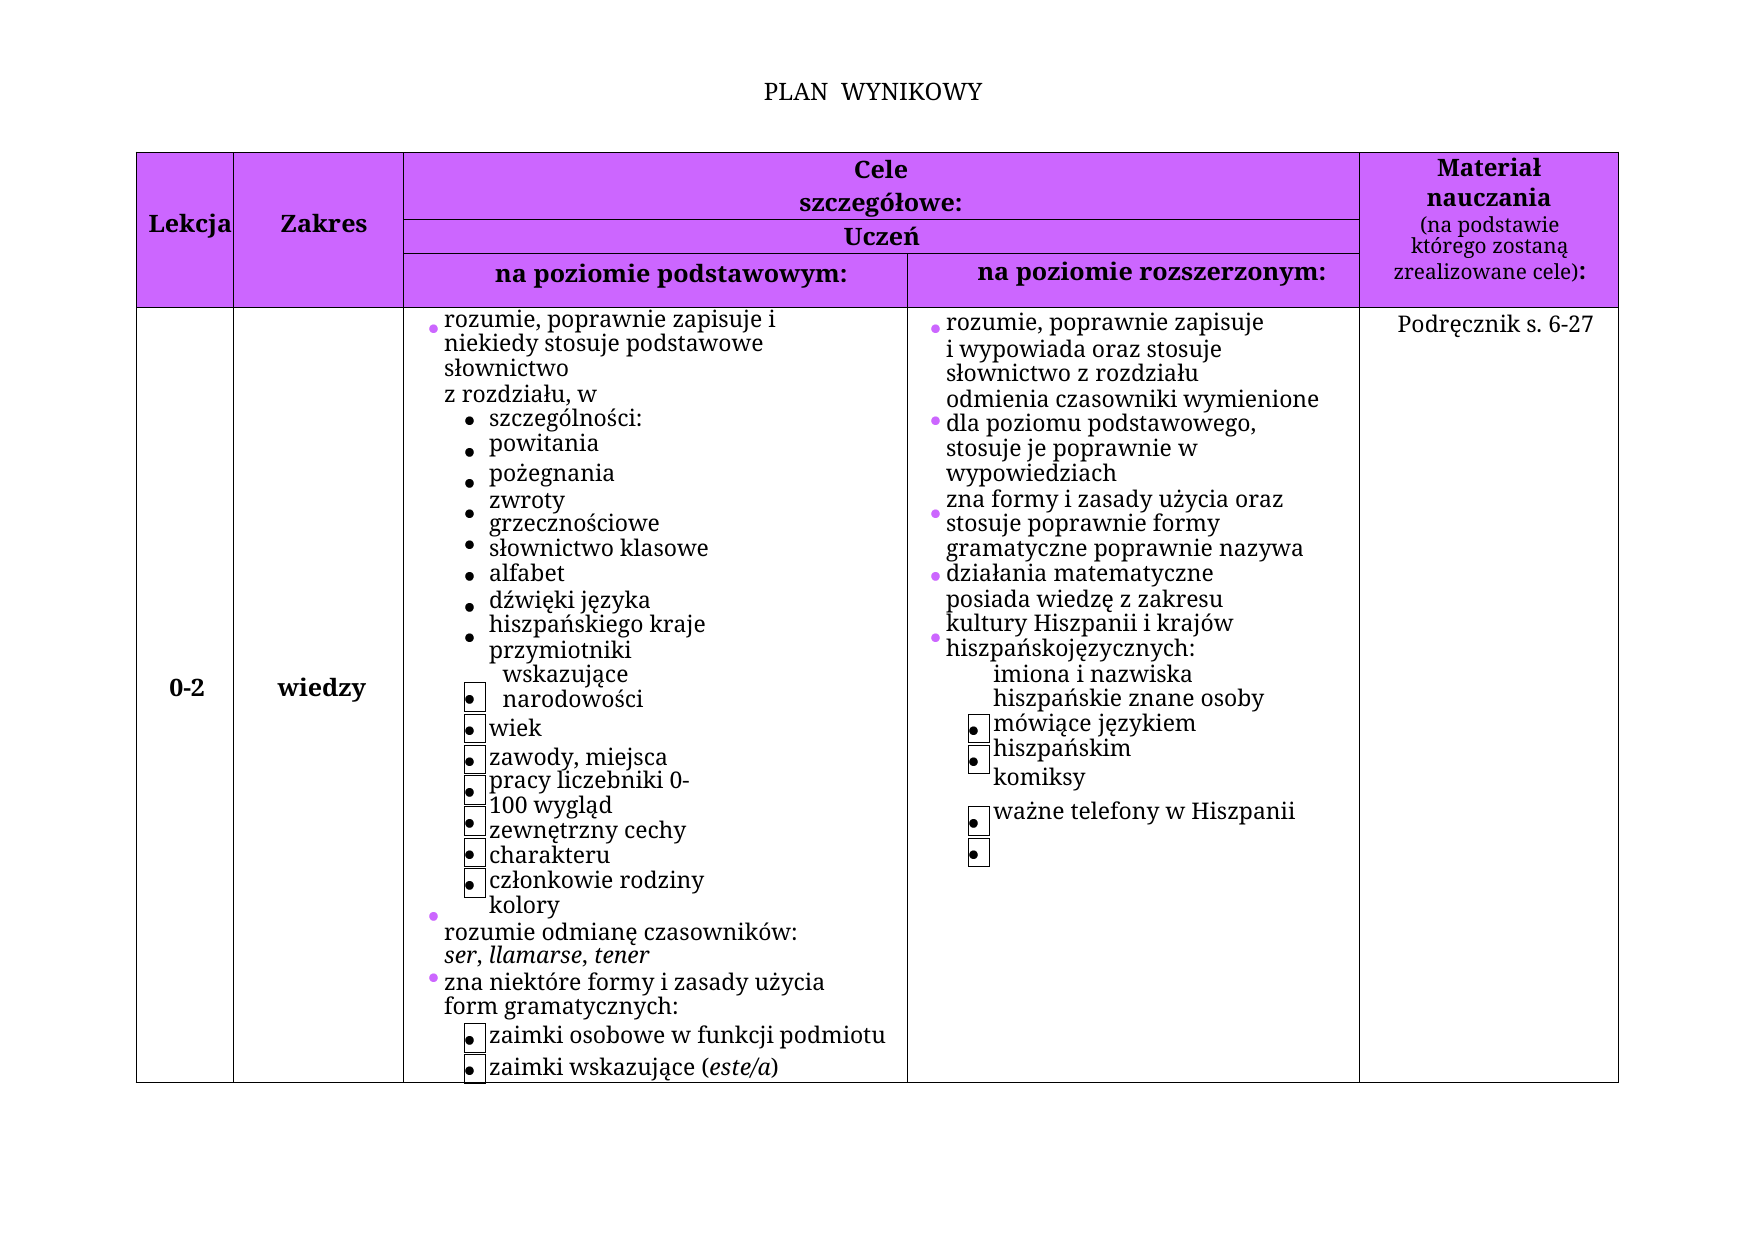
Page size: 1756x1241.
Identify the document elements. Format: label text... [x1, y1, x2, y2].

table_cell rozumie, poprawnie zapisuje i wypowiada oraz stosuje słownictwo z rozdziału odmienia czasowniki wymienione dla poziomu podstawowego, stosuje je poprawnie w wypowiedziach zna formy i zasady użycia oraz stosuje poprawnie formy gramatyczne poprawnie nazywa działania matematyczne posiada wiedzę z zakresu kultury Hiszpanii i krajów hiszpańskojęzycznych: imiona i nazwiska hiszpańskie znane osoby mówiące językiem hiszpańskim komiksy ważne telefony w Hiszpanii [908, 308, 1359, 1082]
table_cell rozumie, poprawnie zapisuje i niekiedy stosuje podstawowe słownictwo z rozdziału, w szczególności: powitania pożegnania zwroty grzecznościowe słownictwo klasowe alfabet dźwięki języka hiszpańskiego kraje przymiotniki wskazujące narodowości wiek zawody, miejsca pracy liczebniki 0-100 wygląd zewnętrzny cechy charakteru członkowie rodziny kolory rozumie odmianę czasowników: ser, llamarse, tener zna niektóre formy i zasady użycia form gramatycznych: zaimki osobowe w funkcji podmiotu zaimki wskazujące (este/a) [404, 308, 907, 1082]
table_cell wiedzy [234, 308, 403, 1082]
table_cell Uczeń [404, 220, 1359, 253]
table_header Zakres [234, 153, 403, 307]
table_cell na poziomie podstawowym: [404, 254, 907, 307]
table_cell na poziomie rozszerzonym: [908, 254, 1359, 307]
table_header Materiał nauczania (na podstawie którego zostaną zrealizowane cele): [1360, 153, 1618, 307]
table_header Lekcja [137, 153, 233, 307]
table_header Cele szczegółowe: [404, 153, 1359, 219]
table_cell Podręcznik s. 6-27 [1360, 308, 1618, 1082]
table_cell 0-2 [137, 308, 233, 1082]
